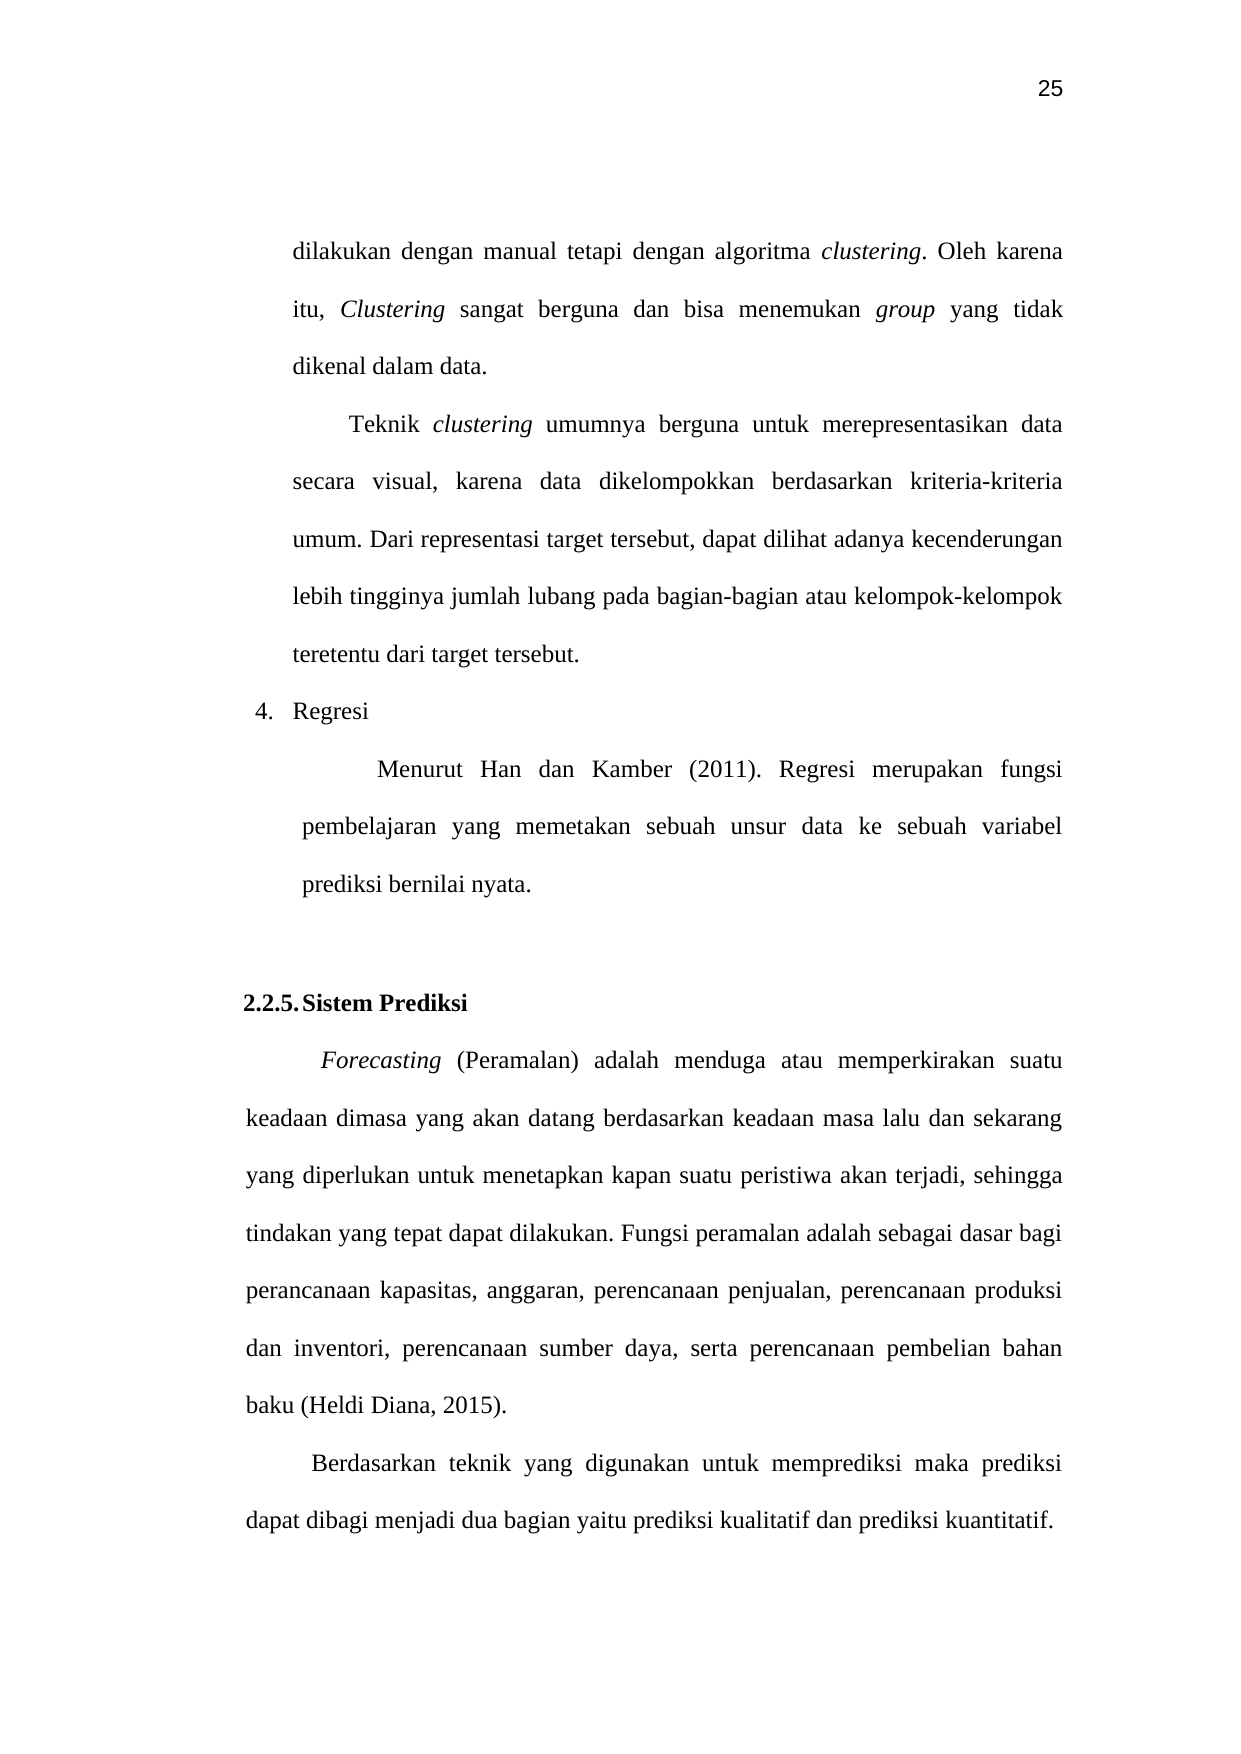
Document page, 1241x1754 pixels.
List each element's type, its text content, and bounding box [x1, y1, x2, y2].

text Forecasting (Peramalan) adalah menduga atau memperkirakan suatu keadaan dimasa yang akan datang berdasarkan keadaan masa lalu dan sekarang yang diperlukan untuk menetapkan kapan suatu peristiwa akan terjadi, sehingga tindakan yang tepat dapat dilakukan. Fungsi peramalan adalah sebagai dasar bagi perancanaan kapasitas, anggaran, perencanaan penjualan, perencanaan produksi dan inventori, perencanaan sumber daya, serta perencanaan pembelian bahan baku (Heldi Diana, 2015). [246, 1045, 1063, 1419]
text Berdasarkan teknik yang digunakan untuk memprediksi maka prediksi dapat dibagi menjadi dua bagian yaitu prediksi kualitatif dan prediksi kuantitatif. [246, 1448, 1063, 1534]
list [292, 236, 1063, 380]
list Teknik clustering umumnya berguna untuk merepresentasikan data secara visual, karena data dikelompokkan berdasarkan kriteria-kriteria umum. Dari representasi target tersebut, dapat dilihat adanya kecenderungan lebih tingginya jumlah lubang pada bagian-bagian atau kelompok-kelompok teretentu dari target tersebut. [292, 409, 1063, 667]
subtitle Sistem Prediksi [243, 988, 1063, 1017]
list Regresi [255, 696, 1063, 725]
list Menurut Han dan Kamber (2011). Regresi merupakan fungsi pembelajaran yang memetakan sebuah unsur data ke sebuah variabel prediksi bernilai nyata. [302, 754, 1063, 897]
